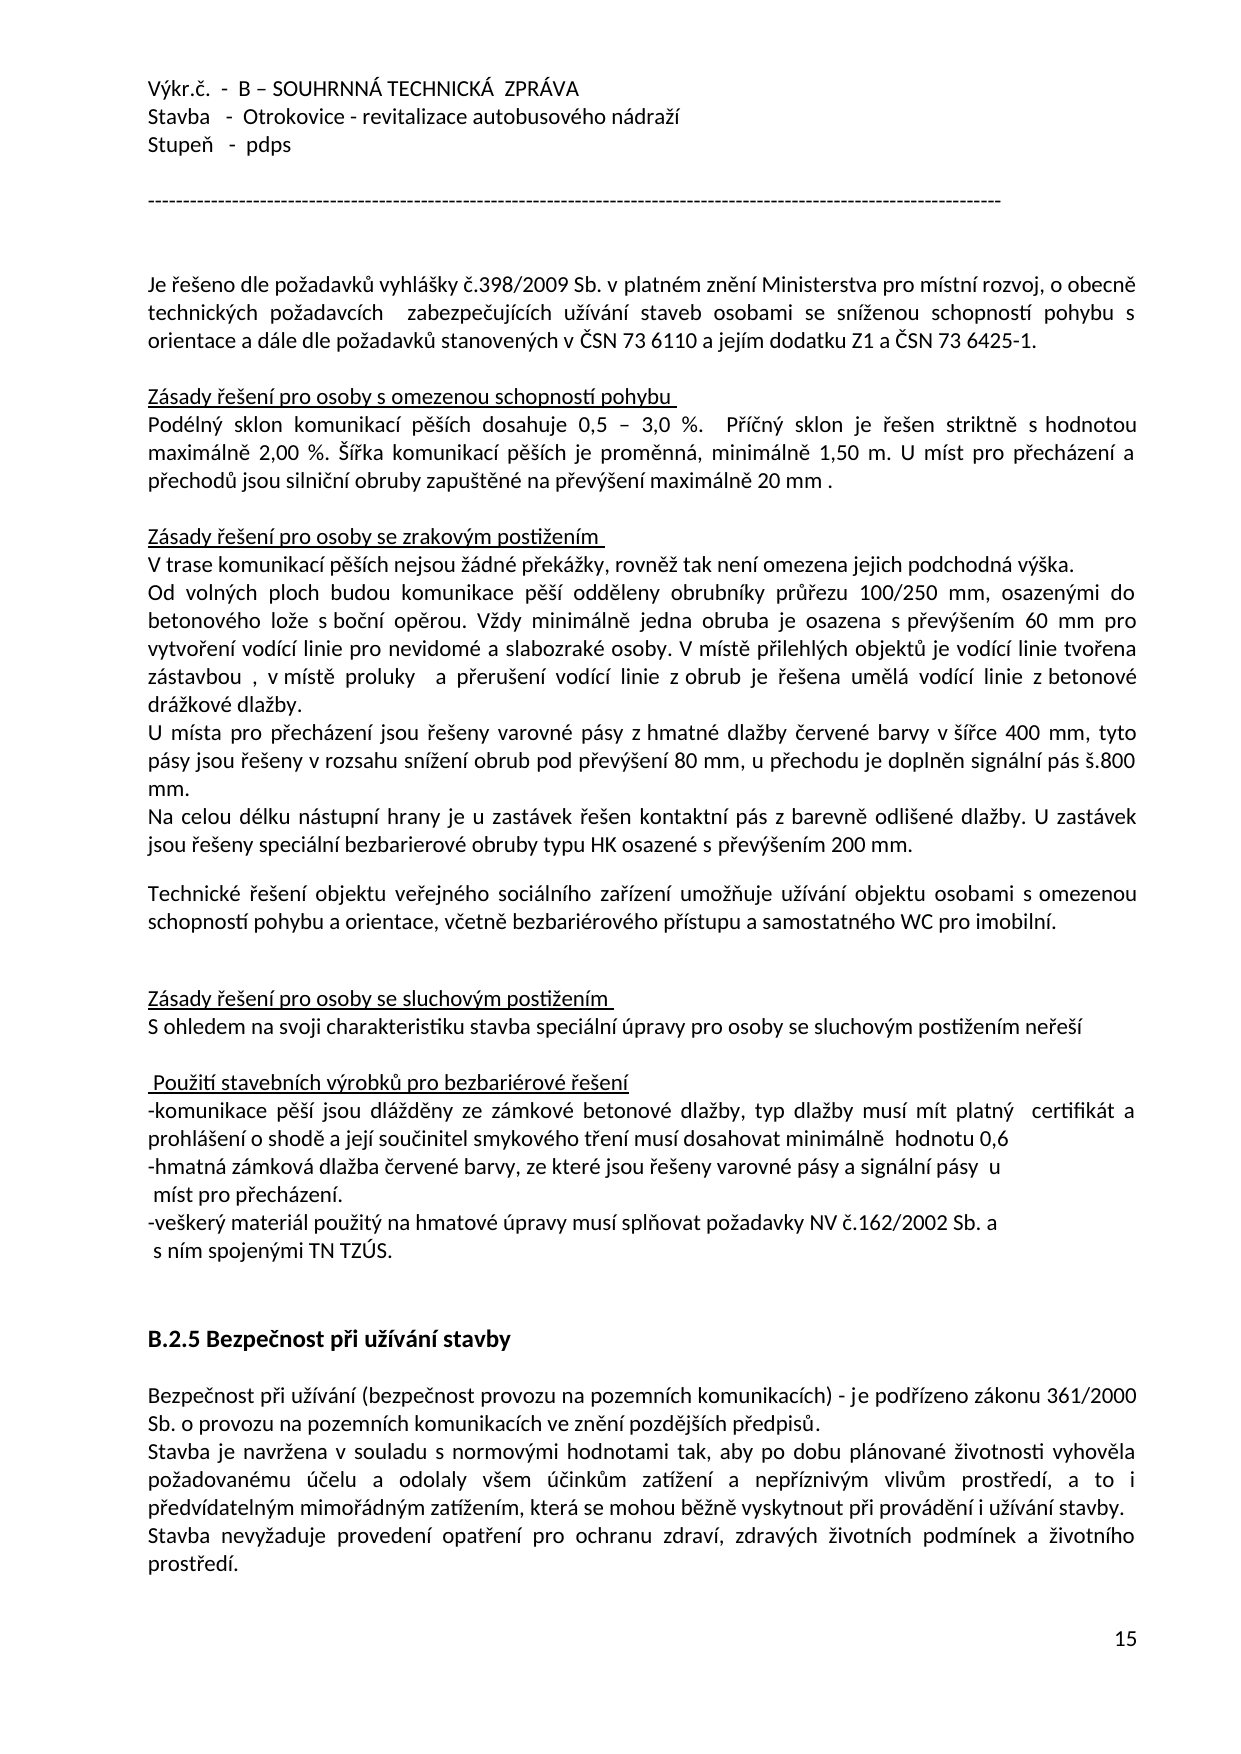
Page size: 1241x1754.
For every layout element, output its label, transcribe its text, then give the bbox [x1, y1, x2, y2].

text -hmatná zámková dlažba červené barvy, ze které jsou řešeny varovné pásy a signální pásy u [148, 1152, 1137, 1180]
text Technické řešení objektu veřejného sociálního zařízení umožňuje užívání objektu osobami s omezenou schopností pohybu a orientace, včetně bezbariérového přístupu a samostatného WC pro imobilní. [148, 879, 1137, 935]
text Podélný sklon komunikací pěších dosahuje 0,5 – 3,0 %. Příčný sklon je řešen striktně s hodnotou maximálně 2,00 %. Šířka komunikací pěších je proměnná, minimálně 1,50 m. U míst pro přecházení a přechodů jsou silniční obruby zapuštěné na převýšení maximálně 20 mm . [148, 410, 1137, 494]
text s ním spojenými TN TZÚS. [148, 1236, 1137, 1264]
text Je řešeno dle požadavků vyhlášky č.398/2009 Sb. v platném znění Ministerstva pro místní rozvoj, o obecně technických požadavcích zabezpečujících užívání staveb osobami se sníženou schopností pohybu s orientace a dále dle požadavků stanovených v ČSN 73 jejím dodatku Z1 a ČSN 73 6425-1. [148, 270, 1137, 354]
text Od volných ploch budou komunikace pěší odděleny obrubníky průřezu 100/250 mm, osazenými do betonového lože s boční opěrou. Vždy minimálně jedna obruba je osazena s převýšením 60 mm pro vytvoření vodící linie pro nevidomé a slabozraké osoby. V místě přilehlých objektů je vodící linie tvořena zástavbou , v místě proluky a přerušení vodící linie z obrub je řešena umělá vodící linie z betonové drážkové dlažby. [148, 578, 1137, 718]
text Zásady řešení pro osoby se zrakovým postižením [148, 522, 1137, 550]
text Stavba je navržena v souladu s normovými hodnotami tak, aby po dobu plánované životnosti vyhověla požadovanému účelu a odolaly všem účinkům zatížení a nepříznivým vlivům prostředí, a to i předvídatelným mimořádným zatížením, která se mohou běžně vyskytnout při provádění i užívání stavby. [148, 1437, 1137, 1521]
text Stavba nevyžaduje provedení opatření pro ochranu zdraví, zdravých životních podmínek a životního prostředí. [148, 1521, 1137, 1577]
text S ohledem na svoji charakteristiku stavba speciální úpravy pro osoby se sluchovým postižením neřeší [148, 1012, 1137, 1040]
text -komunikace pěší jsou dlážděny ze zámkové betonové dlažby, typ dlažby musí mít platný certifikát a prohlášení o shodě a její součinitel smykového tření musí dosahovat minimálně hodnotu 0,6 [148, 1096, 1137, 1152]
text B.2.5 Bezpečnost při užívání stavby [148, 1323, 1137, 1353]
text Bezpečnost při užívání (bezpečnost provozu na pozemních komunikacích) - je podřízeno zákonu 361/2000 Sb. o provozu na pozemních komunikacích ve znění pozdějších předpisů. [148, 1381, 1137, 1437]
text -veškerý materiál použitý na hmatové úpravy musí splňovat požadavky NV č.162/2002 Sb. a [148, 1208, 1137, 1236]
text míst pro přecházení. [148, 1180, 1137, 1208]
text Na celou délku nástupní hrany je u zastávek řešen kontaktní pás z barevně odlišené dlažby. U zastávek jsou řešeny speciální bezbarierové obruby typu HK osazené s převýšením 200 mm. [148, 802, 1137, 858]
text Použití stavebních výrobků pro bezbariérové řešení [148, 1068, 1137, 1096]
text V trase komunikací pěších nejsou žádné překážky, rovněž tak není omezena jejich podchodná výška. [148, 550, 1137, 578]
text U místa pro přecházení jsou řešeny varovné pásy z hmatné dlažby červené barvy v šířce , tyto pásy jsou řešeny v rozsahu snížení obrub pod převýšení . [148, 718, 1137, 802]
text Zásady řešení pro osoby s omezenou schopností pohybu [148, 382, 1137, 410]
text Zásady řešení pro osoby se sluchovým postižením [148, 984, 1137, 1012]
